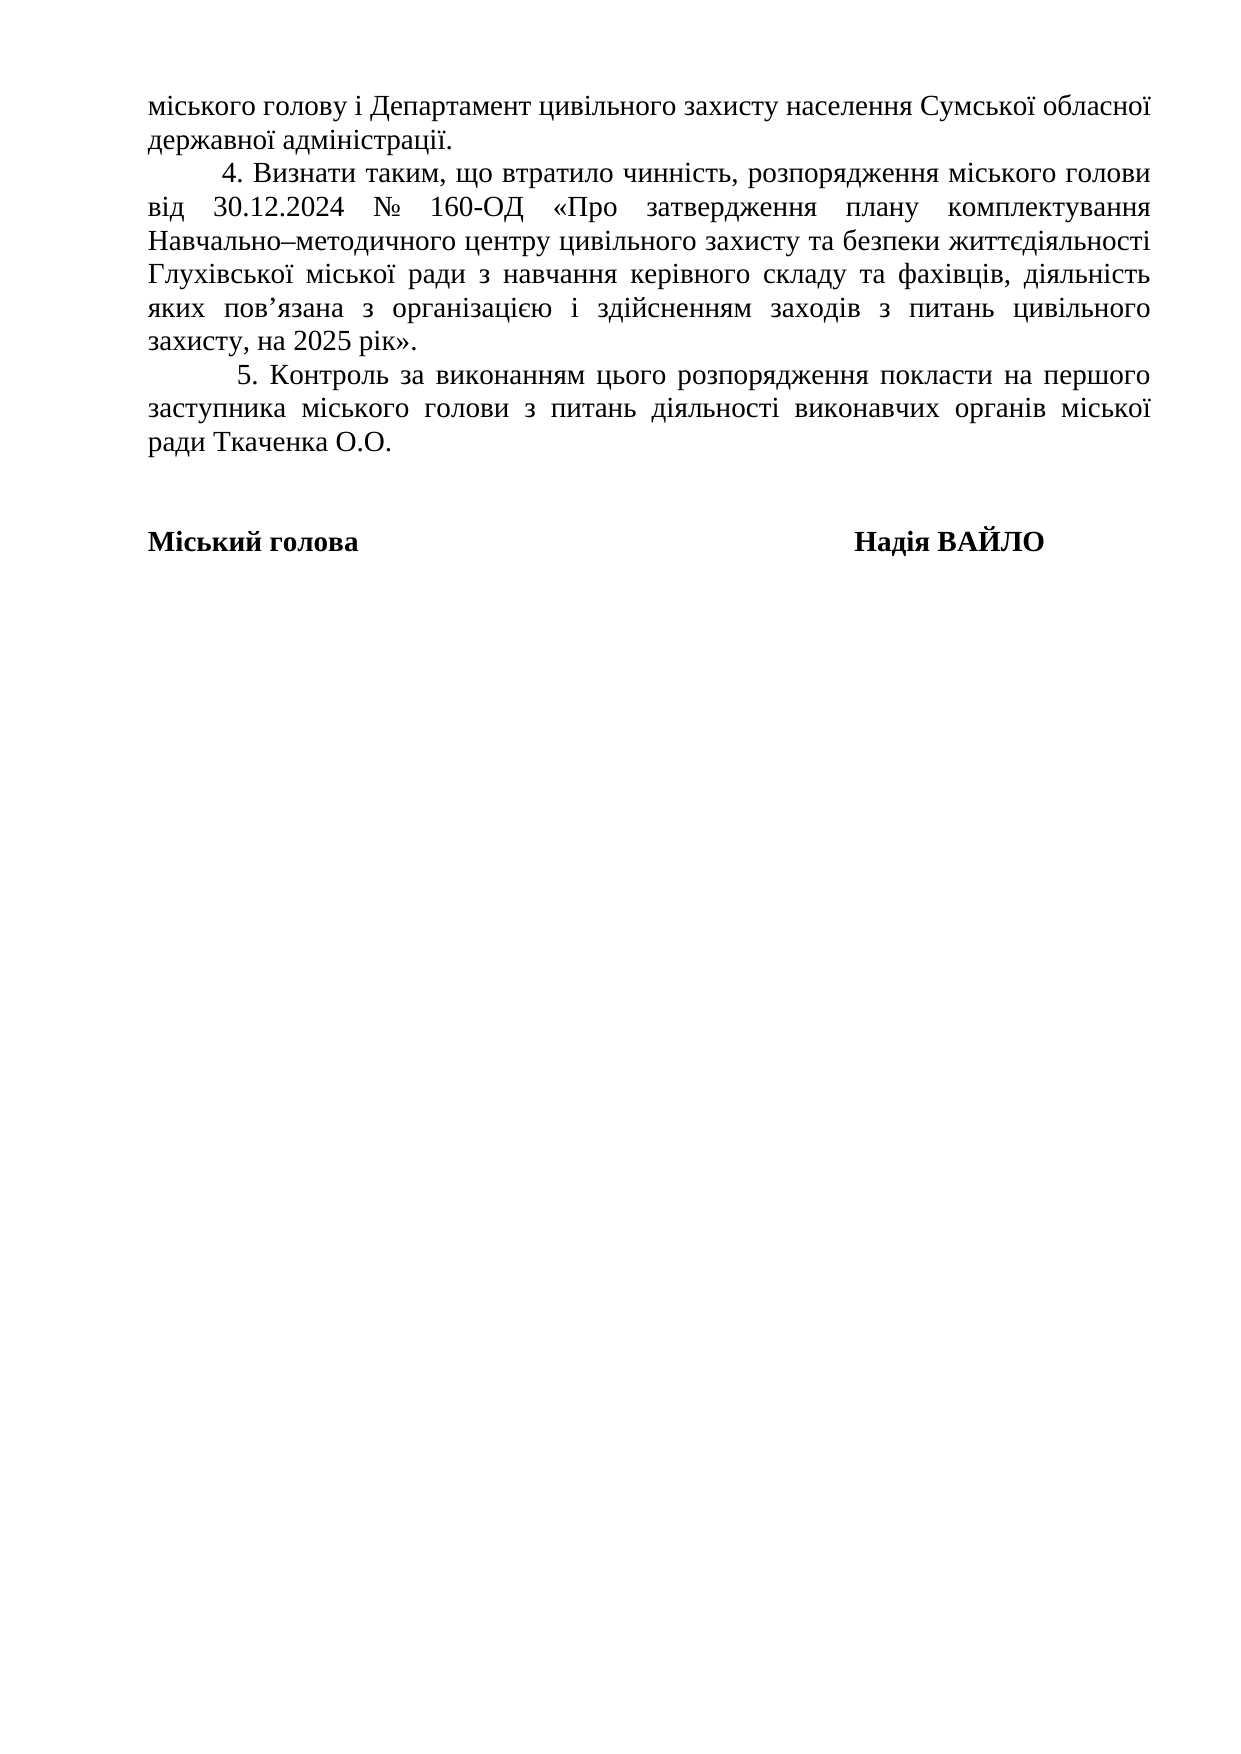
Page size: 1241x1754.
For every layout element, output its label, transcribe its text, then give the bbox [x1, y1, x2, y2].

text Міський голова Надія ВАЙЛО [148, 524, 1152, 558]
text 5. Контроль за виконанням цього розпорядження покласти на першого заступника міського голови з питань діяльності виконавчих органів міської ради Ткаченка О.О. [148, 357, 1152, 457]
text 4. Визнати таким, що втратило чинність, розпорядження міського голови від 30.12.2024 № 160-ОД «Про затвердження плану комплектування Навчально–методичного центру цивільного захисту та безпеки життєдіяльності Глухівської міської ради з навчання керівного складу та фахівців, діяльність яких пов’язана з організацією і здійсненням заходів з питань цивільного захисту, на 2025 рік». [148, 156, 1152, 357]
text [148, 88, 1152, 156]
